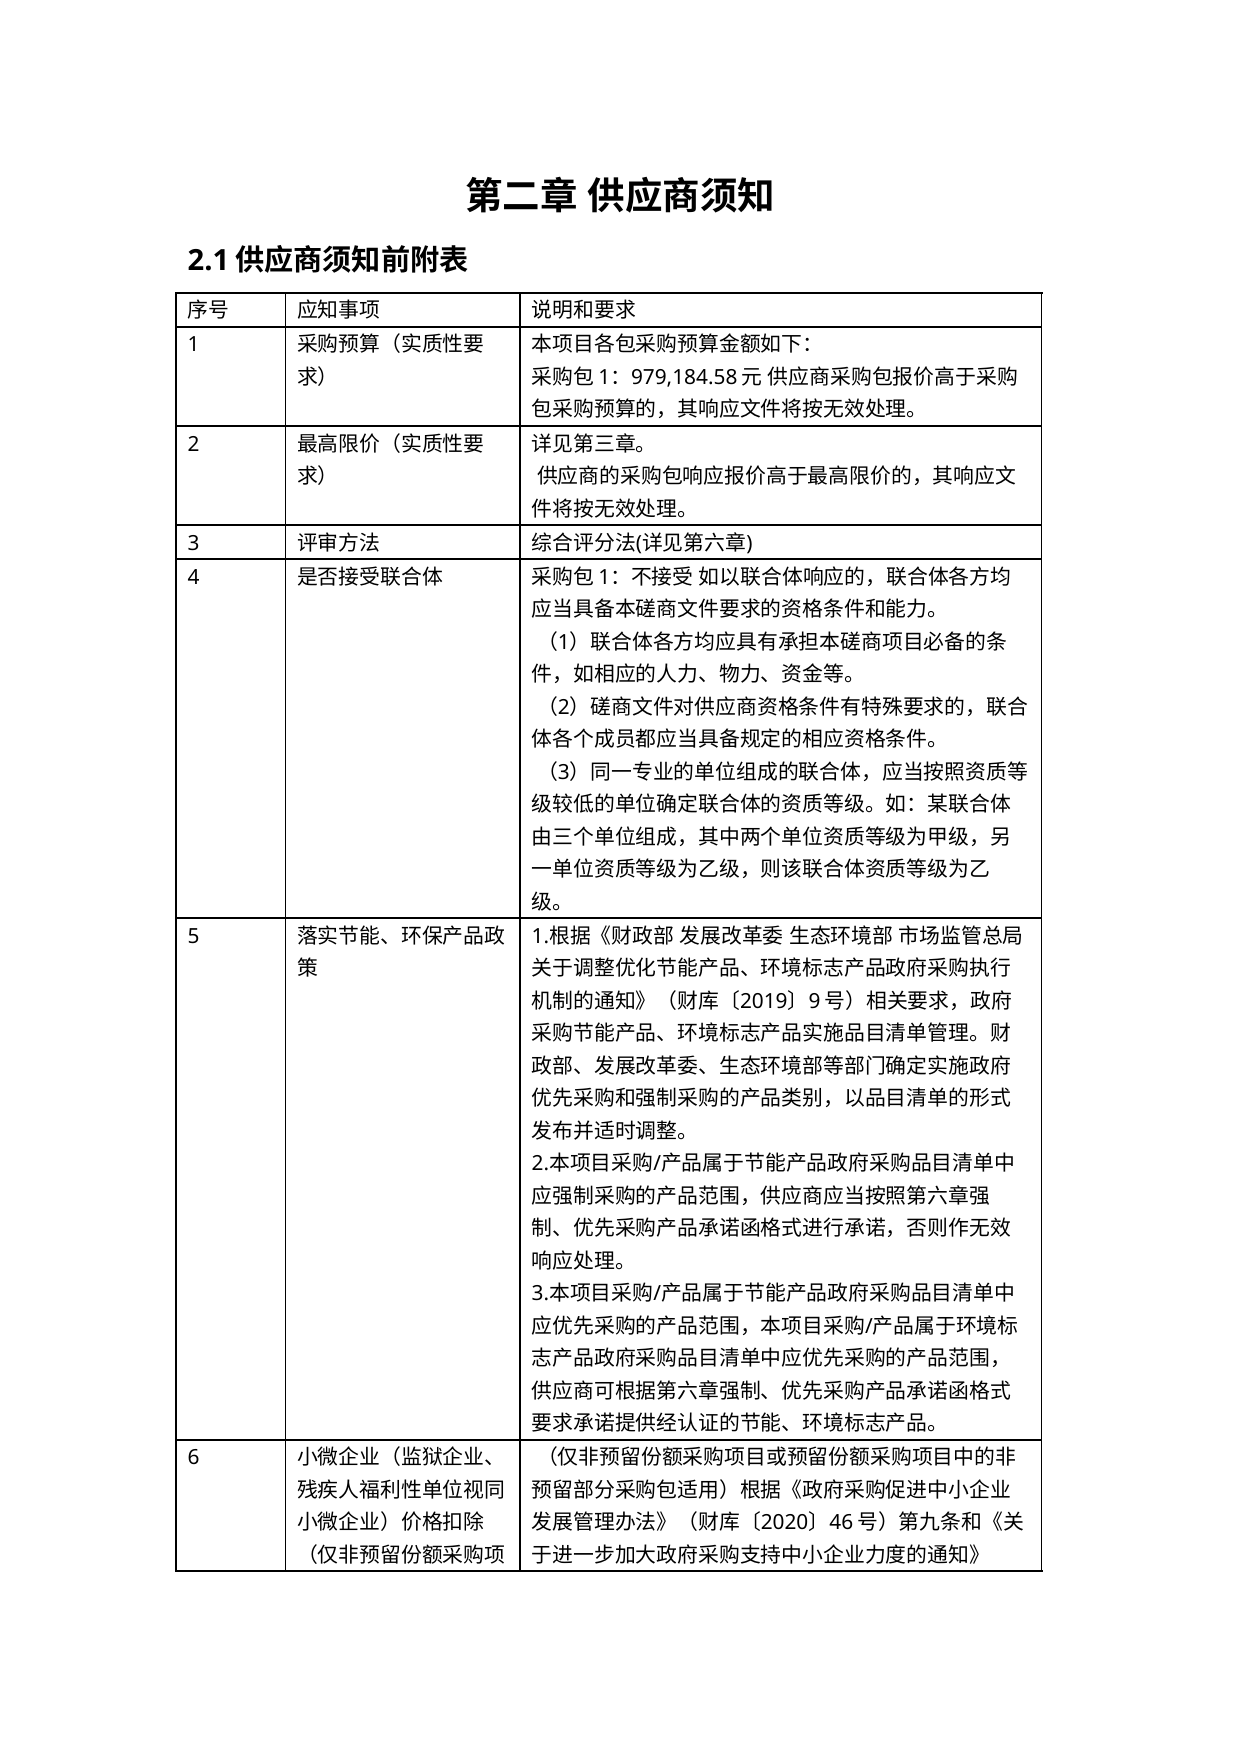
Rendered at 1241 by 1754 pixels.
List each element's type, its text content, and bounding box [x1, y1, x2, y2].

table_cell 详见第三章。 供应商的采购包响应报价高于最高限价的，其响应文件将按无效处理。 [521, 427, 1041, 524]
table_header 说明和要求 [521, 294, 1041, 326]
table_header 应知事项 [286, 294, 519, 326]
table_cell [521, 1441, 1041, 1570]
table_cell 综合评分法(详见第六章) [521, 526, 1041, 558]
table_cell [286, 1441, 519, 1570]
table_cell 1.根据《财政部 发展改革委 生态环境部 市场监管总局关于调整优化节能产品、环境标志产品政府采购执行机制的通知》（财库〔2019〕9号）相关要求，政府采购节能产品、环境标志产品实施品目清单管理。财政部、发展改革委、生态环境部等部门确定实施政府优先采购和强制采购的产品类别，以品目清单的形式发布并适时调整。 2.本项目采购/产品属于节能产品政府采购品目清单中应强制采购的产品范围，供应商应当按照第六章强制、优先采购产品承诺函格式进行承诺，否则作无效响应处理。 3.本项目采购/产品属于节能产品政府采购品目清单中应优先采购的产品范围，本项目采购/产品属于环境标志产品政府采购品目清单中应优先采购的产品范围，供应商可根据第六章强制、优先采购产品承诺函格式要求承诺提供经认证的节能、环境标志产品。 [521, 919, 1041, 1439]
table_cell 最高限价（实质性要求） [286, 427, 519, 524]
text 2.1供应商须知前附表 [187, 227, 1053, 292]
table_cell 是否接受联合体 [286, 560, 519, 917]
table_cell 1 [177, 328, 285, 425]
table_cell 采购包1：不接受 如以联合体响应的，联合体各方均应当具备本磋商文件要求的资格条件和能力。 （1）联合体各方均应具有承担本磋商项目必备的条件，如相应的人力、物力、资金等。 （2）磋商文件对供应商资格条件有特殊要求的，联合体各个成员都应当具备规定的相应资格条件。 （3）同一专业的单位组成的联合体，应当按照资质等级较低的单位确定联合体的资质等级。如：某联合体由三个单位组成，其中两个单位资质等级为甲级，另一单位资质等级为乙级，则该联合体资质等级为乙级。 [521, 560, 1041, 917]
table_cell 本项目各包采购预算金额如下： 采购包1：979,184.58元 供应商采购包报价高于采购包采购预算的，其响应文件将按无效处理。 [521, 328, 1041, 425]
table_cell 落实节能、环保产品政策 [286, 919, 519, 1439]
table_header 序号 [177, 294, 285, 326]
text 第二章 供应商须知 [187, 162, 1053, 227]
table_cell 6 [177, 1441, 285, 1570]
table_cell 2 [177, 427, 285, 524]
table_cell 4 [177, 560, 285, 917]
table_cell 3 [177, 526, 285, 558]
table_cell 采购预算（实质性要求） [286, 328, 519, 425]
table_cell 5 [177, 919, 285, 1439]
table_cell 评审方法 [286, 526, 519, 558]
